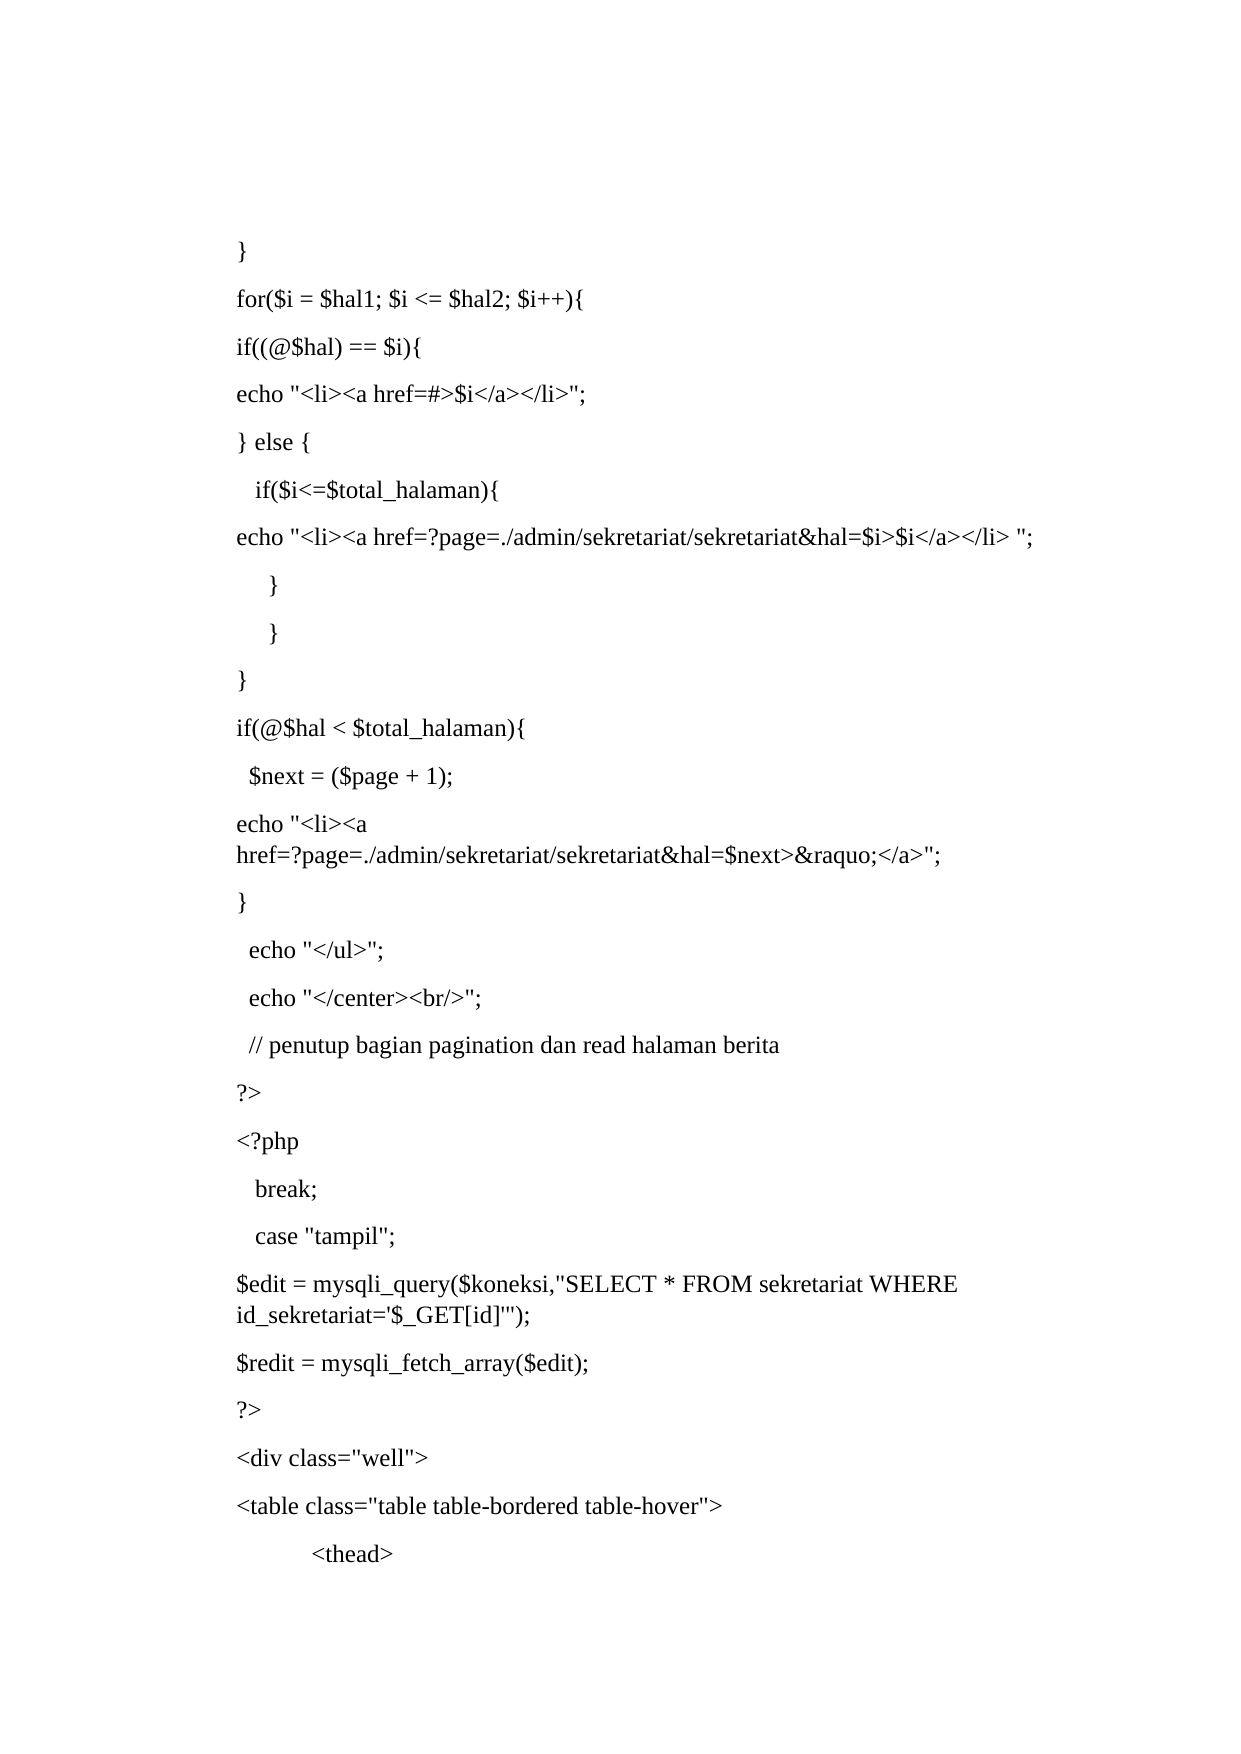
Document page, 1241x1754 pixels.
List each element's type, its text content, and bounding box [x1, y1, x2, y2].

text ?> [236, 1396, 1063, 1424]
text } [236, 570, 1063, 599]
text <table class="table table-bordered table-hover"> [236, 1491, 1063, 1520]
text break; [236, 1174, 1063, 1202]
text <div class="well"> [236, 1443, 1063, 1472]
text echo "<li><a href=?page=./admin/sekretariat/sekretariat&hal=$next>&raquo;</a>"; [236, 809, 1063, 868]
text <?php [236, 1126, 1063, 1155]
text if((@$hal) == $i){ [236, 332, 1063, 360]
text echo "</ul>"; [236, 935, 1063, 964]
text $edit = mysqli_query($koneksi,"SELECT * FROM sekretariat WHERE id_sekretariat='$_GET[id]'"); [236, 1269, 1063, 1329]
text case "tampil"; [236, 1221, 1063, 1250]
text echo "<li><a href=?page=./admin/sekretariat/sekretariat&hal=$i>$i</a></li> "; [236, 522, 1063, 551]
text <thead> [236, 1539, 1063, 1567]
text if($i<=$total_halaman){ [236, 475, 1063, 503]
text ?> [236, 1078, 1063, 1107]
text echo "<li><a href=#>$i</a></li>"; [236, 379, 1063, 408]
text } else { [236, 427, 1063, 456]
text } [236, 618, 1063, 647]
text } [236, 236, 1063, 265]
text for($i = $hal1; $i <= $hal2; $i++){ [236, 284, 1063, 313]
text // penutup bagian pagination dan read halaman berita [236, 1031, 1063, 1059]
text $next = ($page + 1); [236, 761, 1063, 790]
text } [236, 666, 1063, 694]
text $redit = mysqli_fetch_array($edit); [236, 1348, 1063, 1377]
text if(@$hal < $total_halaman){ [236, 713, 1063, 742]
text echo "</center><br/>"; [236, 983, 1063, 1012]
text } [236, 887, 1063, 916]
